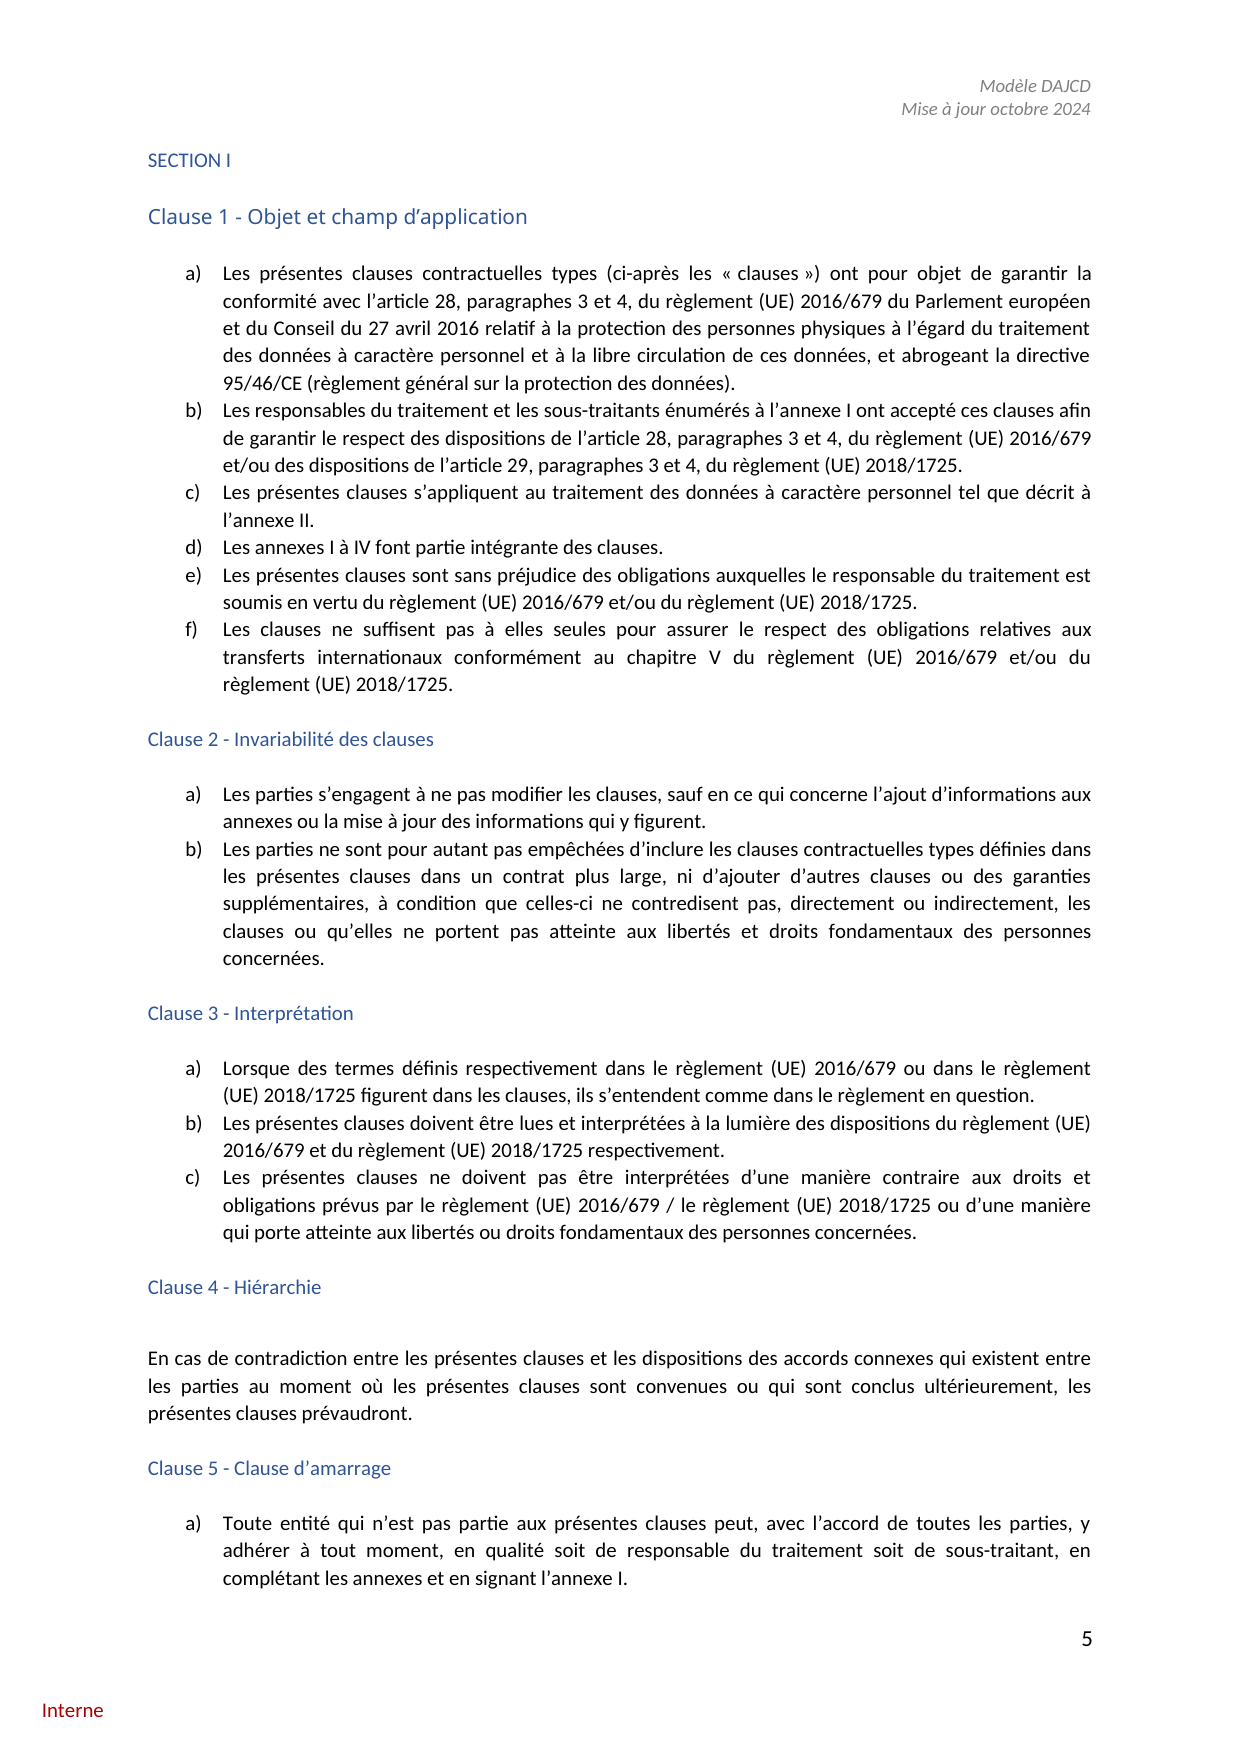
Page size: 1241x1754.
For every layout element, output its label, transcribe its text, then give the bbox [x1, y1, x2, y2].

list Les responsables du traitement et les sous-traitants énumérés à l’annexe I ont accepté ces clauses afin de garantir le respect des dispositions de l’article 28, paragraphes 3 et 4, du règlement (UE) 2016/679 et/ou des dispositions de l’article 29, paragraphes 3 et 4, du règlement (UE) 2018/1725. [185, 397, 1093, 478]
subtitle SECTION I [148, 148, 1093, 173]
list Les présentes clauses sont sans préjudice des obligations auxquelles le responsable du traitement est soumis en vertu du règlement (UE) 2016/679 et/ou du règlement (UE) 2018/1725. [185, 562, 1093, 614]
subtitle Clause 4 - Hiérarchie [148, 1274, 1093, 1299]
list Les parties s’engagent à ne pas modifier les clauses, sauf en ce qui concerne l’ajout d’informations aux annexes ou la mise à jour des informations qui y figurent. [185, 781, 1093, 834]
list Les présentes clauses contractuelles types (ci-après les « clauses ») ont pour objet de garantir la conformité avec l’article 28, paragraphes 3 et 4, du règlement (UE) 2016/679 du Parlement européen et du Conseil du 27 avril 2016 relatif à la protection des personnes physiques à l’égard du traitement des données à caractère personnel et à la libre circulation de ces données, et abrogeant la directive 95/46/CE (règlement général sur la protection des données). [185, 260, 1093, 395]
list Les clauses ne suffisent pas à elles seules pour assurer le respect des obligations relatives aux transferts internationaux conformément au chapitre V du règlement (UE) 2016/679 et/ou du règlement (UE) 2018/1725. [185, 617, 1093, 697]
list Les présentes clauses s’appliquent au traitement des données à caractère personnel tel que décrit à l’annexe II. [185, 479, 1093, 532]
list Les présentes clauses doivent être lues et interprétées à la lumière des dispositions du règlement (UE) 2016/679 et du règlement (UE) 2018/1725 respectivement. [185, 1110, 1093, 1162]
list Lorsque des termes définis respectivement dans le règlement (UE) 2016/679 ou dans le règlement (UE) 2018/1725 figurent dans les clauses, ils s’entendent comme dans le règlement en question. [185, 1055, 1093, 1108]
list Les parties ne sont pour autant pas empêchées d’inclure les clauses contractuelles types définies dans les présentes clauses dans un contrat plus large, ni d’ajouter d’autres clauses ou des garanties supplémentaires, à condition que celles-ci ne contredisent pas, directement ou indirectement, les clauses ou qu’elles ne portent pas atteinte aux libertés et droits fondamentaux des personnes concernées. [185, 836, 1093, 971]
list Les présentes clauses ne doivent pas être interprétées d’une manière contraire aux droits et obligations prévus par le règlement (UE) 2016/679 / le règlement (UE) 2018/1725 ou d’une manière qui porte atteinte aux libertés ou droits fondamentaux des personnes concernées. [185, 1164, 1093, 1245]
list Les annexes I à IV font partie intégrante des clauses. [185, 534, 1093, 560]
subtitle Clause 3 - Interprétation [148, 1000, 1093, 1026]
list Toute entité qui n’est pas partie aux présentes clauses peut, avec l’accord de toutes les parties, y adhérer à tout moment, en qualité soit de responsable du traitement soit de sous-traitant, en complétant les annexes et en signant l’annexe I. [185, 1510, 1093, 1590]
subtitle Clause 2 - Invariabilité des clauses [148, 726, 1093, 752]
subtitle Clause 1 - Objet et champ d’application [148, 202, 1093, 231]
text En cas de contradiction entre les présentes clauses et les dispositions des accords connexes qui existent entre les parties au moment où les présentes clauses sont convenues ou qui sont conclus ultérieurement, les présentes clauses prévaudront. [148, 1346, 1093, 1426]
subtitle Clause 5 - Clause d’amarrage [148, 1455, 1093, 1481]
